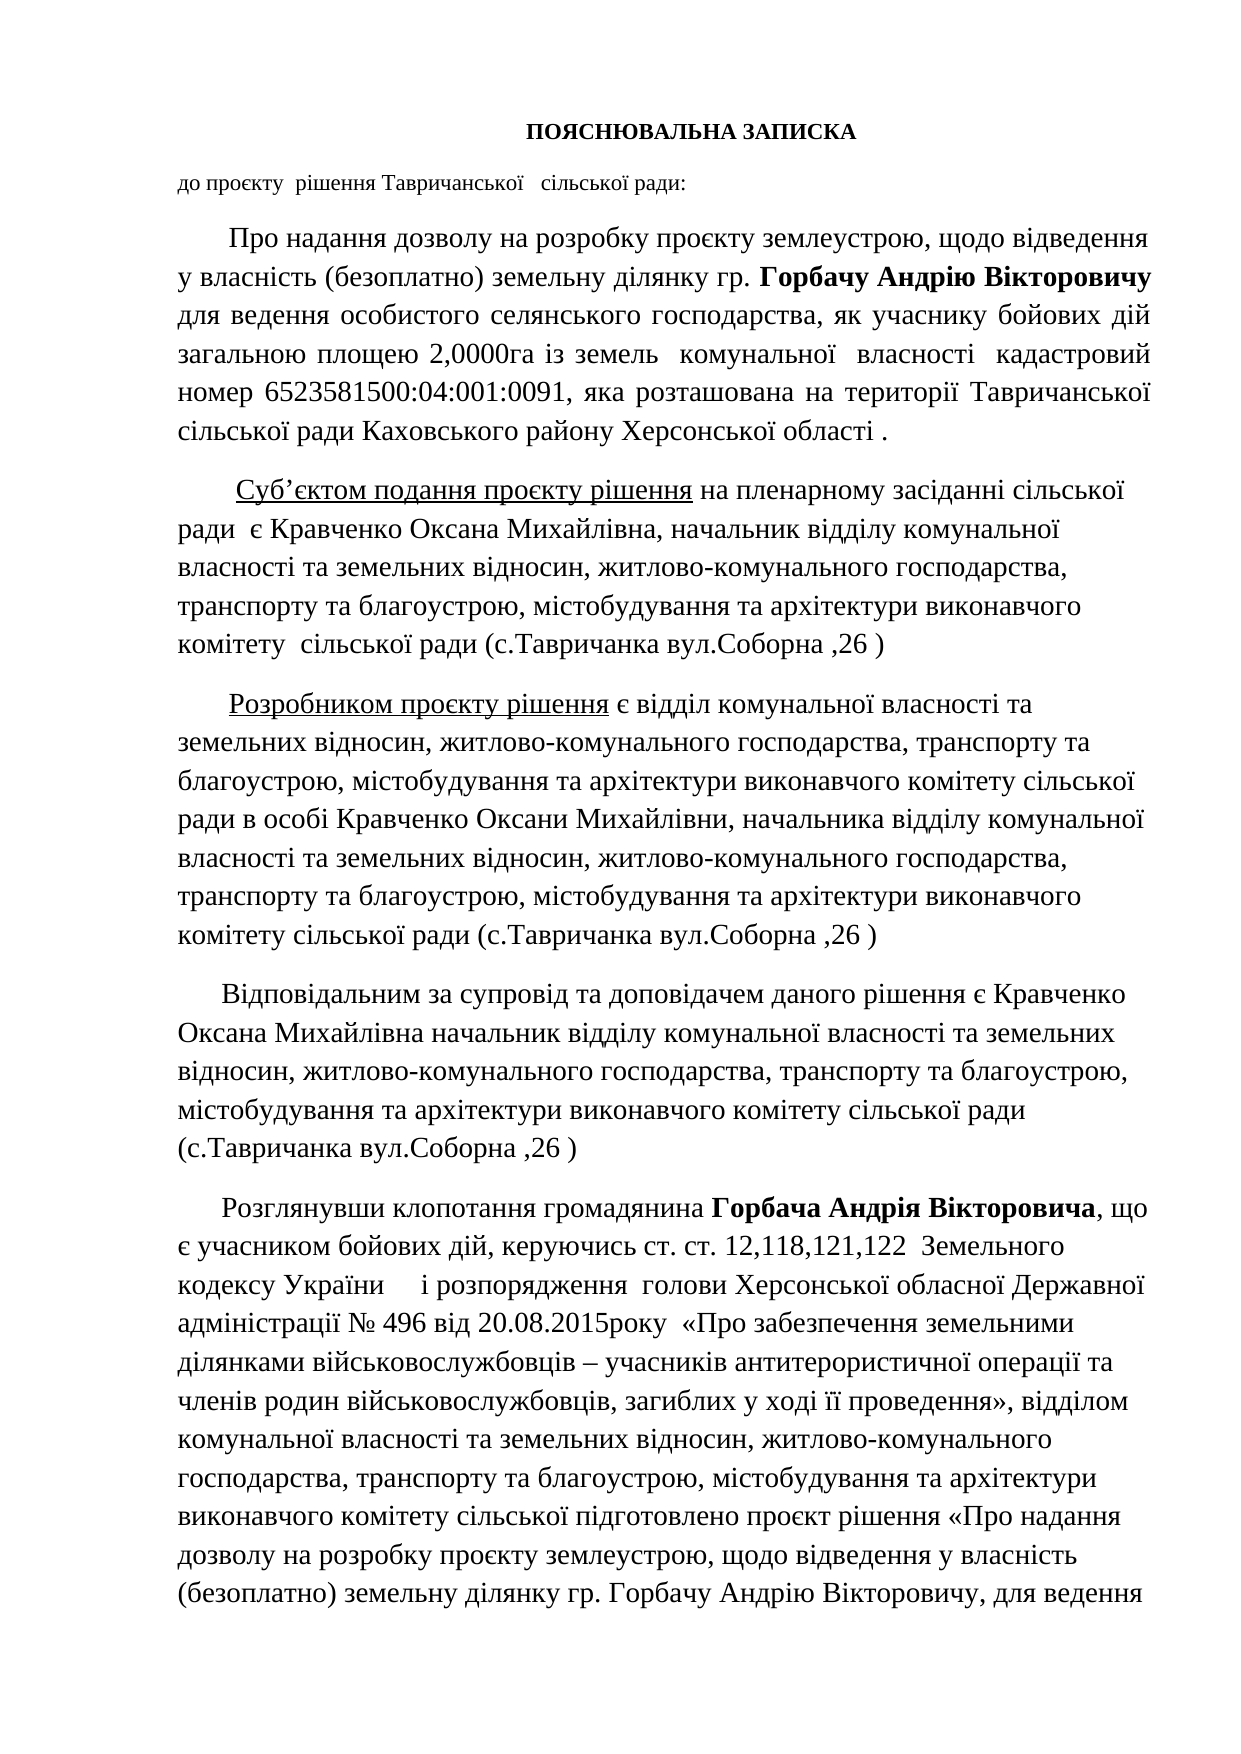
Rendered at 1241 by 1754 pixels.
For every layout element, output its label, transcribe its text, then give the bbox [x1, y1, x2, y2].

text до проєкту рішення Тавричанської сільської ради: [177, 169, 1152, 196]
text у власність (безоплатно) земельну ділянку гр. Горбачу Андрію Вікторовичу для ведення особистого селянського господарства, як учаснику бойових дій загальною площею 2,0000га із земель комунальної власності кадастровий номер 6523581500:04:001:0091, яка розташована на території Тавричанської сільської ради Каховського району Херсонської області . [177, 259, 1152, 446]
text Суб’єктом подання проєкту рішення на пленарному засіданні сільської ради є Кравченко Оксана Михайлівна, начальник відділу комунальної власності та земельних відносин, житлово-комунального господарства, транспорту та благоустрою, містобудування та архітектури виконавчого комітету сільської ради (с.Тавричанка вул.Соборна ,26 ) [177, 472, 1152, 660]
text Про надання дозволу на розробку проєкту землеустрою, щодо відведення [177, 220, 1152, 254]
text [177, 1190, 1152, 1609]
text Розробником проєкту рішення є відділ комунальної власності та земельних відносин, житлово-комунального господарства, транспорту та благоустрою, містобудування та архітектури виконавчого комітету сільської ради в особі Кравченко Оксани Михайлівни, начальника відділу комунальної власності та земельних відносин, житлово-комунального господарства, транспорту та благоустрою, містобудування та архітектури виконавчого комітету сільської ради (с.Тавричанка вул.Соборна ,26 ) [177, 686, 1152, 951]
text ПОЯСНЮВАЛЬНА ЗАПИСКА [177, 118, 1152, 144]
text Відповідальним за супровід та доповідачем даного рішення є Кравченко Оксана Михайлівна начальник відділу комунальної власності та земельних відносин, житлово-комунального господарства, транспорту та благоустрою, містобудування та архітектури виконавчого комітету сільської ради (с.Тавричанка вул.Соборна ,26 ) [177, 976, 1152, 1164]
